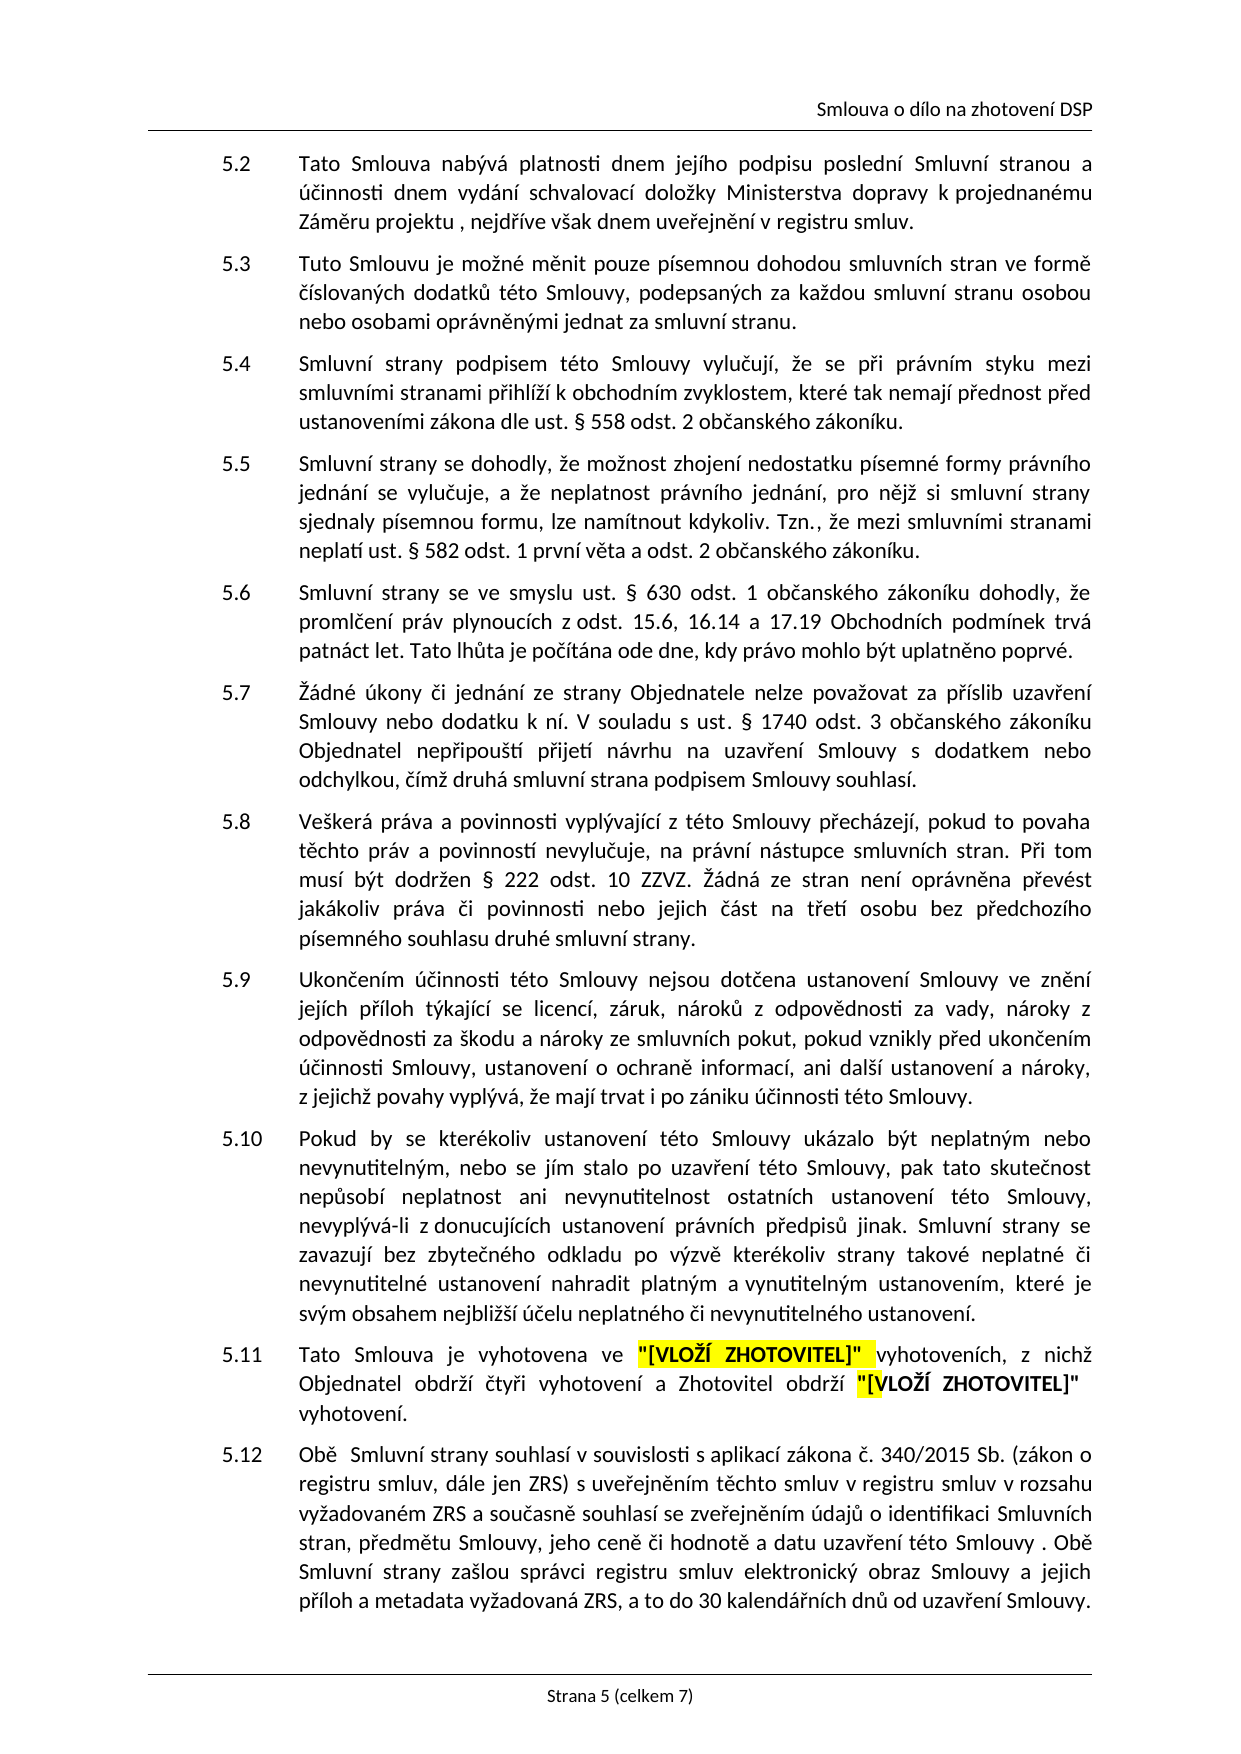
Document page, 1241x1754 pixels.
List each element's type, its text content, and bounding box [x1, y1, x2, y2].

text Veškerá práva a povinnosti vyplývající z této Smlouvy přecházejí, pokud to povaha těchto práv a povinností nevylučuje, na právní nástupce smluvních stran. Při tom musí být dodržen § 222 odst. 10 ZZVZ. Žádná ze stran není oprávněna převést jakákoliv práva či povinnosti nebo jejich část na třetí osobu bez předchozího písemného souhlasu druhé smluvní strany. [222, 806, 1092, 952]
text Ukončením účinnosti této Smlouvy nejsou dotčena ustanovení Smlouvy ve znění jejích příloh týkající se licencí, záruk, nároků z odpovědnosti za vady, nároky z odpovědnosti za škodu a nároky ze smluvních pokut, pokud vznikly před ukončením účinnosti Smlouvy, ustanovení o ochraně informací, ani další ustanovení a nároky, z jejichž povahy vyplývá, že mají trvat i po zániku účinnosti této Smlouvy. [222, 964, 1092, 1110]
text Tato Smlouva je vyhotovena ve vyhotoveních, z nichž Objednatel obdrží čtyři vyhotovení a Zhotovitel obdrží vyhotovení. [222, 1339, 1092, 1427]
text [222, 1439, 1092, 1614]
text Pokud by se kterékoliv ustanovení této Smlouvy ukázalo být neplatným nebo nevynutitelným, nebo se jím stalo po uzavření této Smlouvy, pak tato skutečnost nepůsobí neplatnost ani nevynutitelnost ostatních ustanovení této Smlouvy, nevyplývá-li z donucujících ustanovení právních předpisů jinak. Smluvní strany se zavazují bez zbytečného odkladu po výzvě kterékoliv strany takové neplatné či nevynutitelné ustanovení nahradit platným a vynutitelným ustanovením, které je svým obsahem nejbližší účelu neplatného či nevynutitelného ustanovení. [222, 1123, 1092, 1327]
text Tuto Smlouvu je možné měnit pouze písemnou dohodou smluvních stran ve formě číslovaných dodatků této Smlouvy, podepsaných za každou smluvní stranu osobou nebo osobami oprávněnými jednat za smluvní stranu. [222, 248, 1092, 335]
text Tato Smlouva nabývá platnosti dnem jejího podpisu poslední Smluvní stranou a účinnosti dnem vydání schvalovací doložky Ministerstva dopravy k projednanému Záměru projektu , nejdříve však dnem uveřejnění v registru smluv. [222, 148, 1092, 235]
text Žádné úkony či jednání ze strany Objednatele nelze považovat za příslib uzavření Smlouvy nebo dodatku k ní. V souladu s ust. § 1740 odst. 3 občanského zákoníku Objednatel nepřipouští přijetí návrhu na uzavření Smlouvy s dodatkem nebo odchylkou, čímž druhá smluvní strana podpisem Smlouvy souhlasí. [222, 677, 1092, 793]
text Smluvní strany podpisem této Smlouvy vylučují, že se při právním styku mezi smluvními stranami přihlíží k obchodním zvyklostem, které tak nemají přednost před ustanoveními zákona dle ust. § 558 odst. 2 občanského zákoníku. [222, 348, 1092, 435]
text Smluvní strany se ve smyslu ust. § 630 odst. 1 občanského zákoníku dohodly, že promlčení práv plynoucích z odst. 15.6, 16.14 a 17.19 Obchodních podmínek trvá patnáct let. Tato lhůta je počítána ode dne, kdy právo mohlo být uplatněno poprvé. [222, 577, 1092, 664]
text Smluvní strany se dohodly, že možnost zhojení nedostatku písemné formy právního jednání se vylučuje, a že neplatnost právního jednání, pro nějž si smluvní strany sjednaly písemnou formu, lze namítnout kdykoliv. Tzn., že mezi smluvními stranami neplatí ust. § 582 odst. 1 první věta a odst. 2 občanského zákoníku. [222, 448, 1092, 564]
